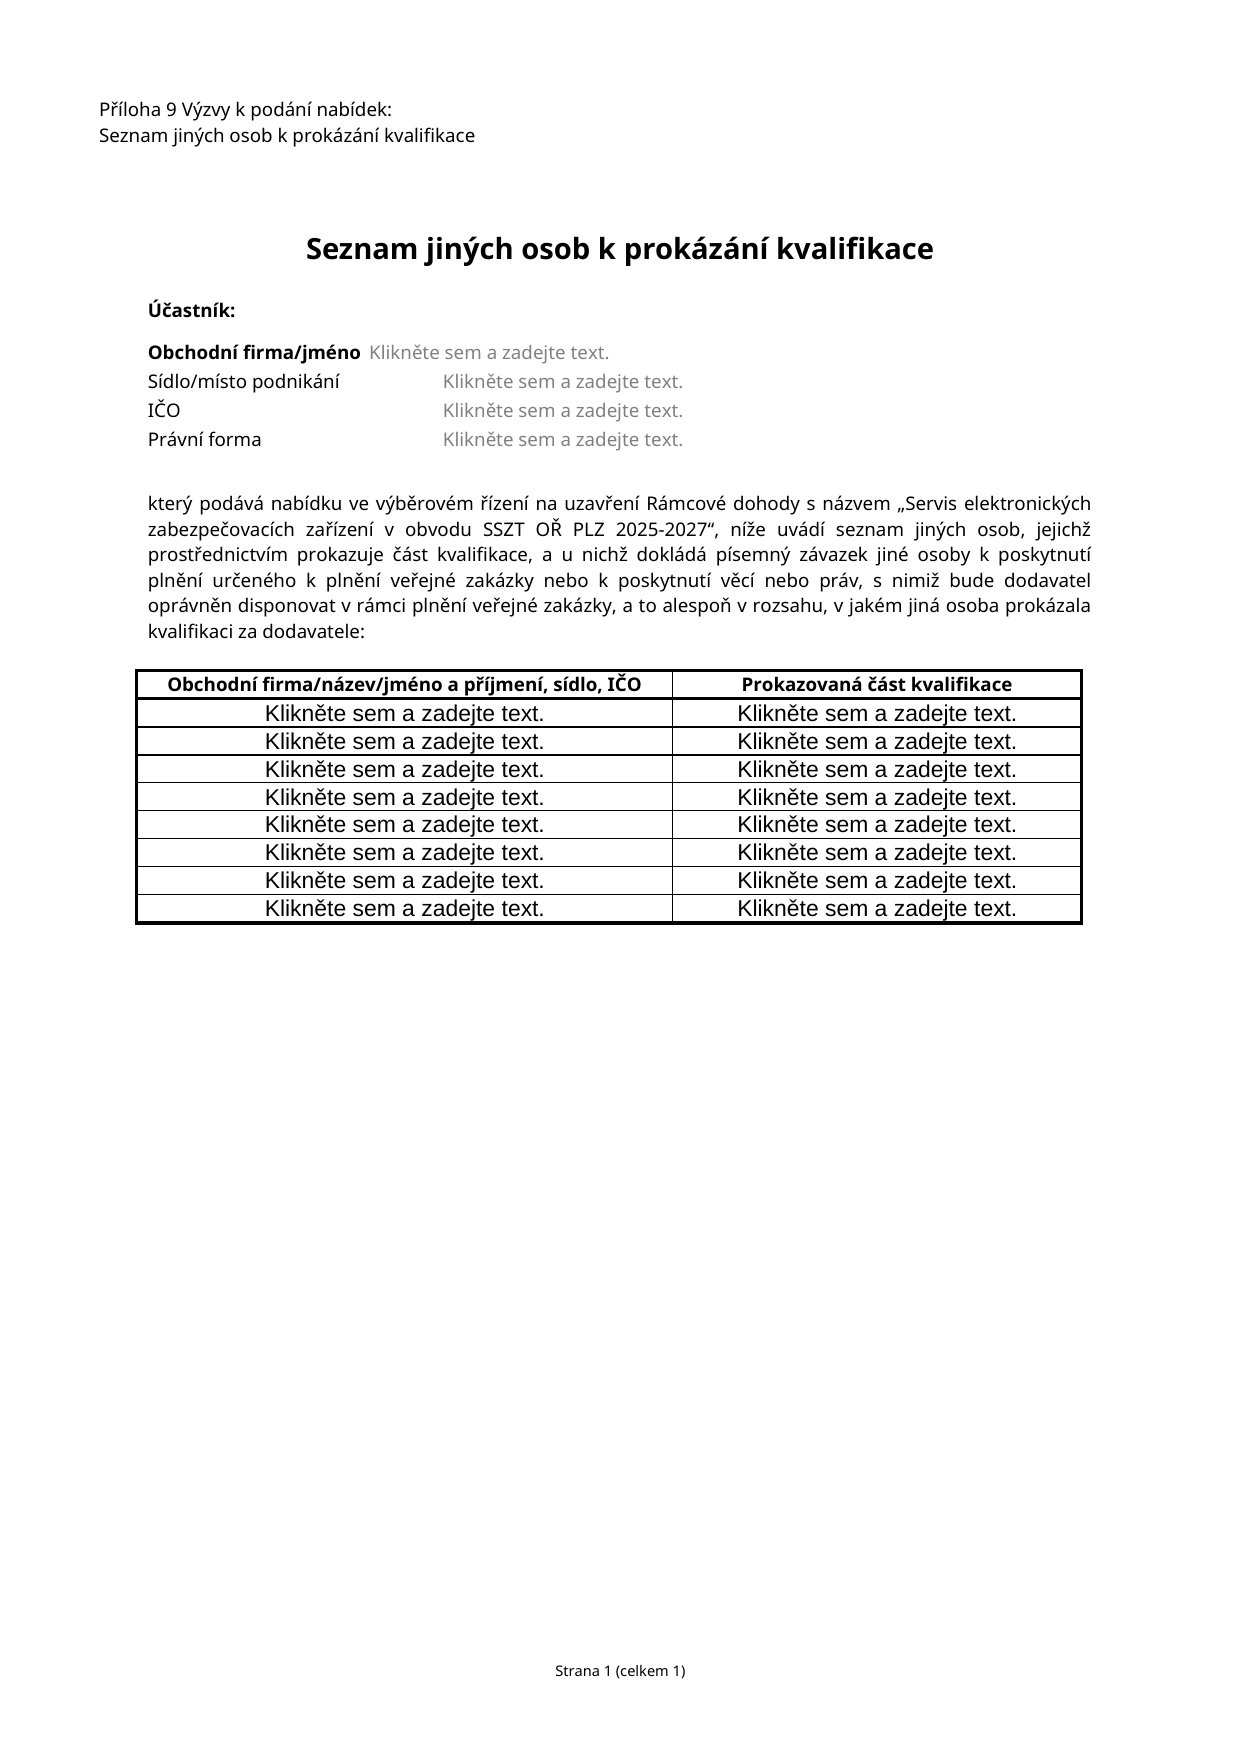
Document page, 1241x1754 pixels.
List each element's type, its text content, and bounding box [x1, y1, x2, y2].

table_header Obchodní firma/název/jméno a příjmení, sídlo, IČO [138, 672, 672, 697]
text Účastník: [148, 293, 1093, 324]
text Obchodní firma/jméno [148, 336, 1093, 365]
text který podává nabídku ve výběrovém řízení na uzavření Rámcové dohody s názvem „Servis elektronických zabezpečovacích zařízení v obvodu SSZT OŘ PLZ 2025-2027“, níže uvádí seznam jiných osob, jejichž prostřednictvím prokazuje část kvalifikace, a u nichž dokládá písemný závazek jiné osoby k poskytnutí plnění určeného k plnění veřejné zakázky nebo k poskytnutí věcí nebo práv, s nimiž bude dodavatel oprávněn disponovat v rámci plnění veřejné zakázky, a to alespoň v rozsahu, v jakém jiná osoba prokázala kvalifikaci za dodavatele: [148, 490, 1093, 643]
text Právní forma [148, 423, 1093, 452]
text IČO [148, 394, 1093, 423]
text Sídlo/místo podnikání [148, 365, 1093, 394]
table_header Prokazovaná část kvalifikace [673, 672, 1080, 697]
title Seznam jiných osob k prokázání kvalifikace [148, 228, 1093, 268]
